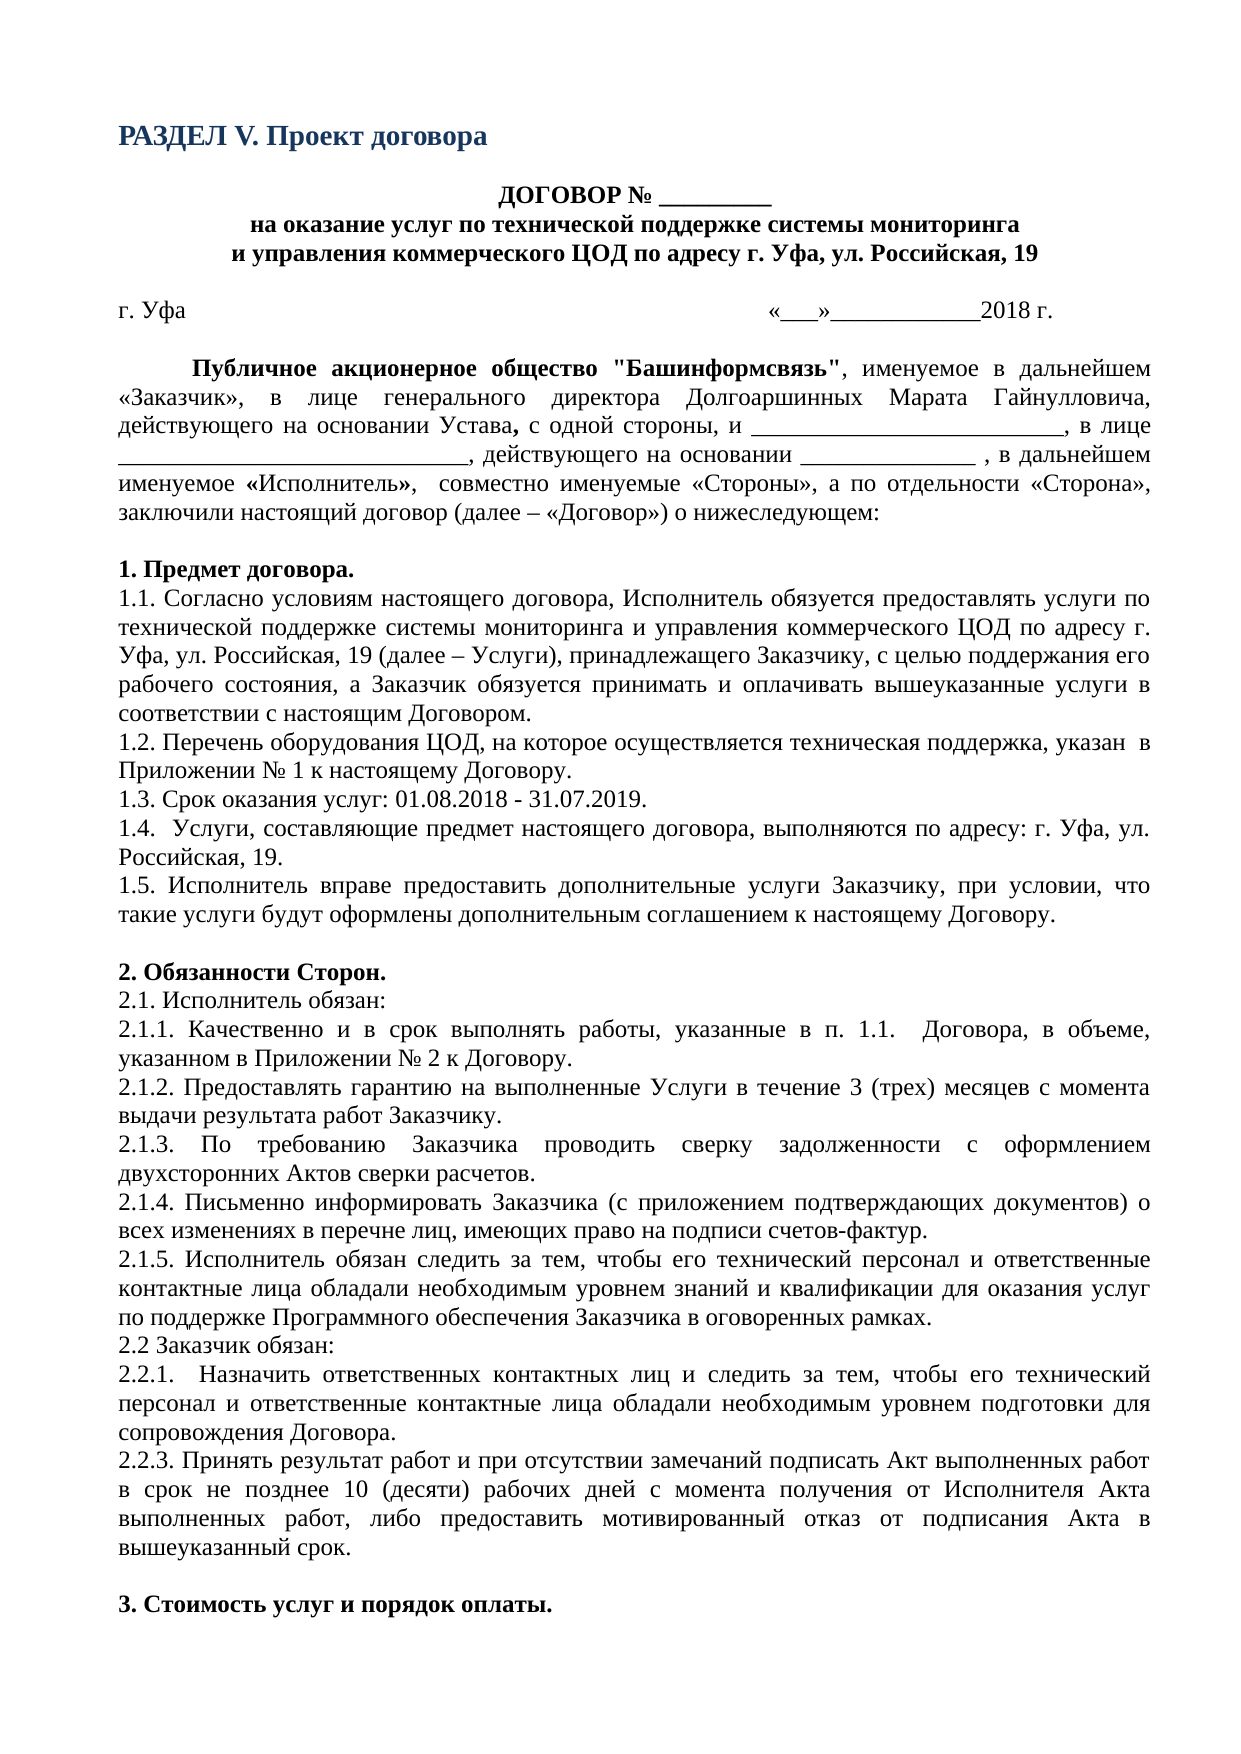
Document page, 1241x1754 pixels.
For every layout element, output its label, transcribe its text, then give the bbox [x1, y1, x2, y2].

text 2.1.4. Письменно информировать Заказчика (с приложением подтверждающих документов) о всех изменениях в перечне лиц, имеющих право на подписи счетов-фактур. [118, 1187, 1152, 1244]
text г. Уфа «___»____________2018 г. [118, 295, 1152, 324]
text 2.1.2. Предоставлять гарантию на выполненные Услуги в течение 3 (трех) месяцев с момента выдачи результата работ Заказчику. [118, 1072, 1152, 1129]
text 2.1.3. По требованию Заказчика проводить сверку задолженности с оформлением двухсторонних Актов сверки расчетов. [118, 1129, 1152, 1187]
text и управления коммерческого ЦОД по адресу г. Уфа, ул. Российская, 19 [118, 238, 1152, 267]
text 1.3. Срок оказания услуг: 01.08.2018 - 31.07.2019. [118, 784, 1152, 813]
text 2.2.3. Принять результат работ и при отсутствии замечаний подписать Акт выполненных работ в срок не позднее 10 (десяти) рабочих дней с момента получения от Исполнителя Акта выполненных работ, либо предоставить мотивированный отказ от подписания Акта в вышеуказанный срок. [118, 1445, 1152, 1560]
text 3. Стоимость услуг и порядок оплаты. [118, 1589, 1152, 1618]
text 1.5. Исполнитель вправе предоставить дополнительные услуги Заказчику, при условии, что такие услуги будут оформлены дополнительным соглашением к настоящему Договору. [118, 870, 1152, 928]
text 1.1. Согласно условиям настоящего договора, Исполнитель обязуется предоставлять услуги по технической поддержке системы мониторинга и управления коммерческого ЦОД по адресу г. Уфа, ул. Российская, 19 (далее – Услуги), принадлежащего Заказчику, с целью поддержания его рабочего состояния, а Заказчик обязуется принимать и оплачивать вышеуказанные услуги в соответствии с настоящим Договором. [118, 583, 1152, 727]
text 2.1.1. Качественно и в срок выполнять работы, указанные в п. 1.1. Договора, в объеме, указанном в Приложении № 2 к Договору. [118, 1014, 1152, 1072]
text 2.1. Исполнитель обязан: [118, 985, 1152, 1014]
text 2.2.1. Назначить ответственных контактных лиц и следить за тем, чтобы его технический персонал и ответственные контактные лица обладали необходимым уровнем подготовки для сопровождения Договора. [118, 1359, 1152, 1445]
text 1.2. Перечень оборудования ЦОД, на которое осуществляется техническая поддержка, указан в Приложении № 1 к настоящему Договору. [118, 727, 1152, 784]
text 2.1.5. Исполнитель обязан следить за тем, чтобы его технический персонал и ответственные контактные лица обладали необходимым уровнем знаний и квалификации для оказания услуг по поддержке Программного обеспечения Заказчика в оговоренных рамках. [118, 1244, 1152, 1330]
text 1. Предмет договора. [118, 554, 1152, 583]
subtitle РАЗДЕЛ V. Проект договора [118, 118, 1152, 152]
text ДОГОВОР № _________ [118, 180, 1152, 209]
text 1.4. Услуги, составляющие предмет настоящего договора, выполняются по адресу: г. Уфа, ул. Российская, 19. [118, 813, 1152, 870]
text на оказание услуг по технической поддержке системы мониторинга [118, 209, 1152, 238]
text 2.2 Заказчик обязан: [118, 1330, 1152, 1359]
text Публичное акционерное общество "Башинформсвязь", именуемое в дальнейшем «Заказчик», в лице генерального директора Долгоаршинных Марата Гайнулловича, действующего на основании Устава, с одной стороны, и _________________________, в лице ____________________________, действующего на основании ______________ , в дальнейшем именуемое «Исполнитель», совместно именуемые «Стороны», а по отдельности «Сторона», заключили настоящий договор (далее – «Договор») о нижеследующем: [118, 353, 1152, 525]
text 2. Обязанности Сторон. [118, 957, 1152, 985]
